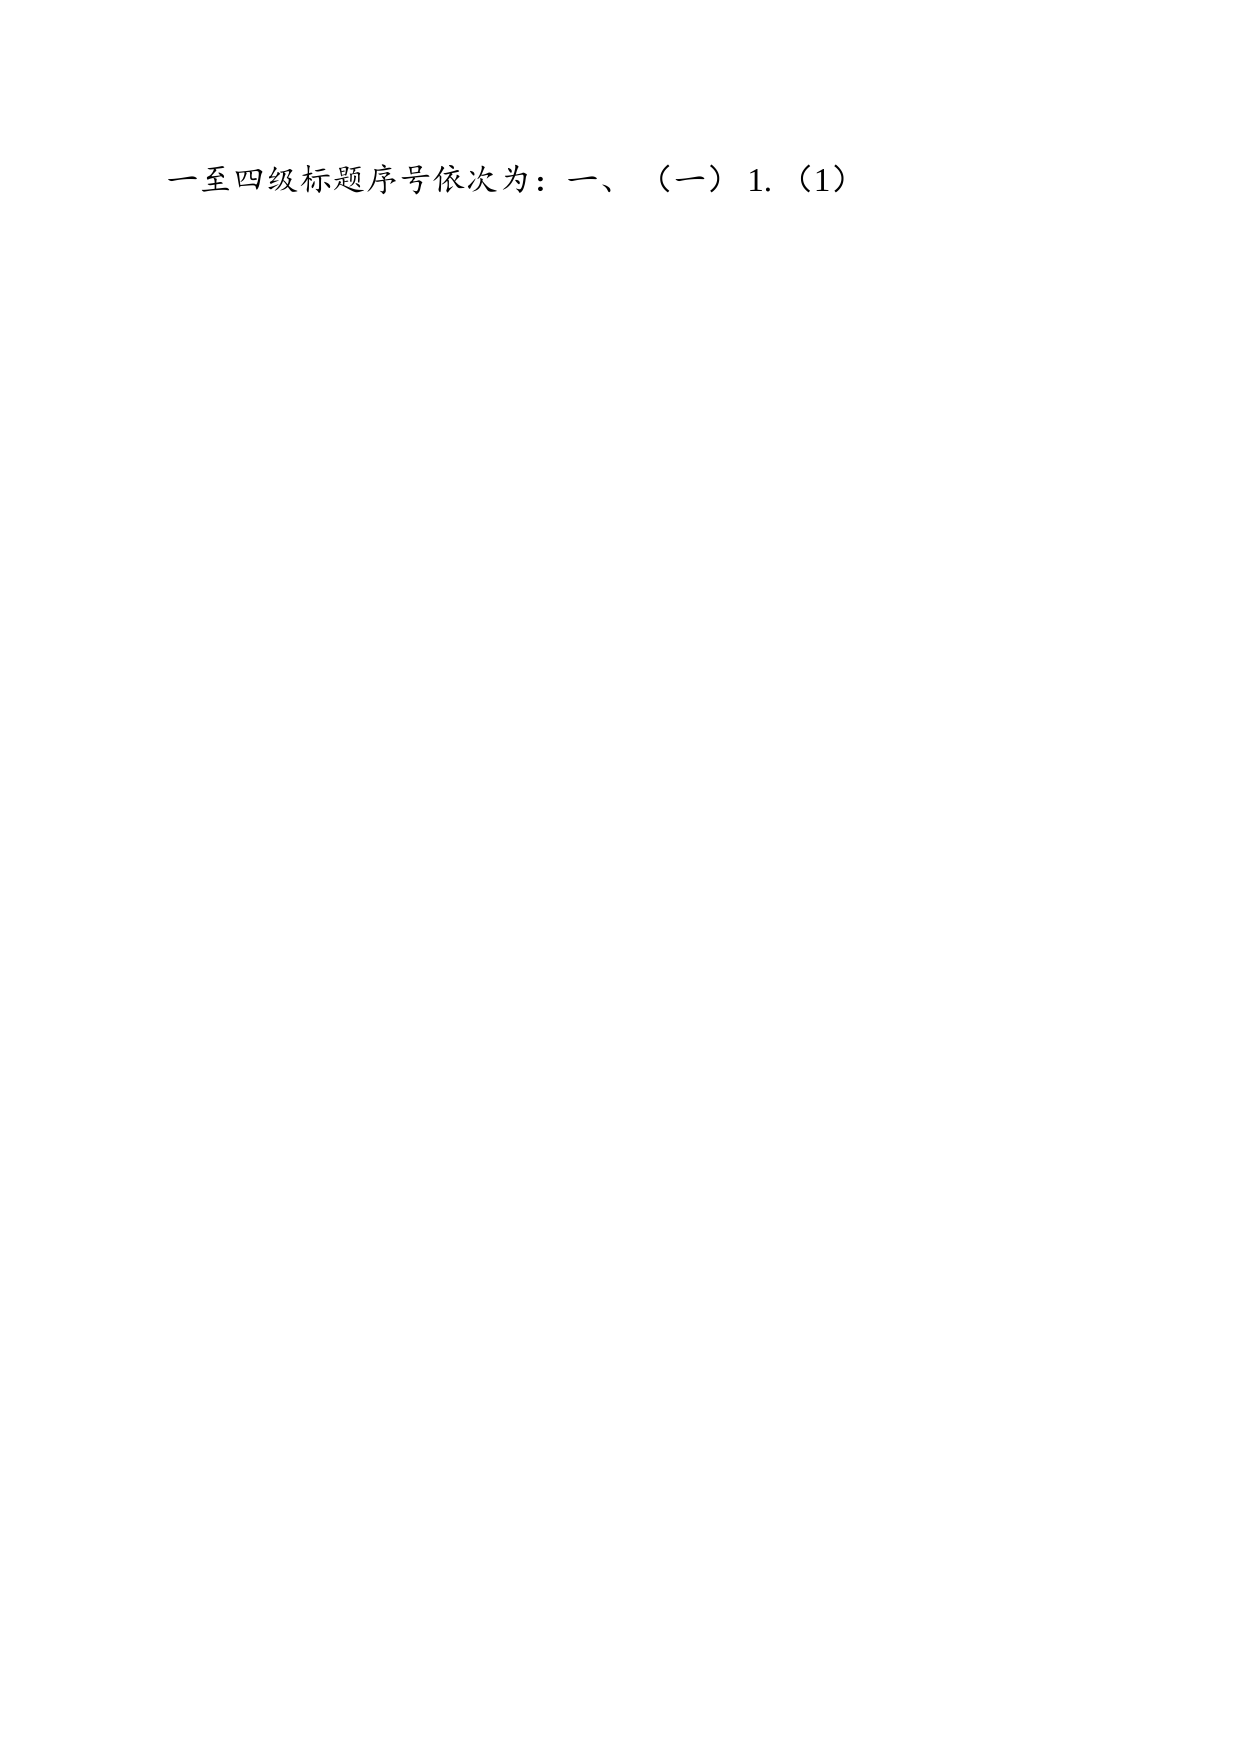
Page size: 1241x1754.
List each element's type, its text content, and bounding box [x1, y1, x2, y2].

text 一至四级标题序号依次为：一、 （一） 1. （1） [165, 146, 1075, 211]
